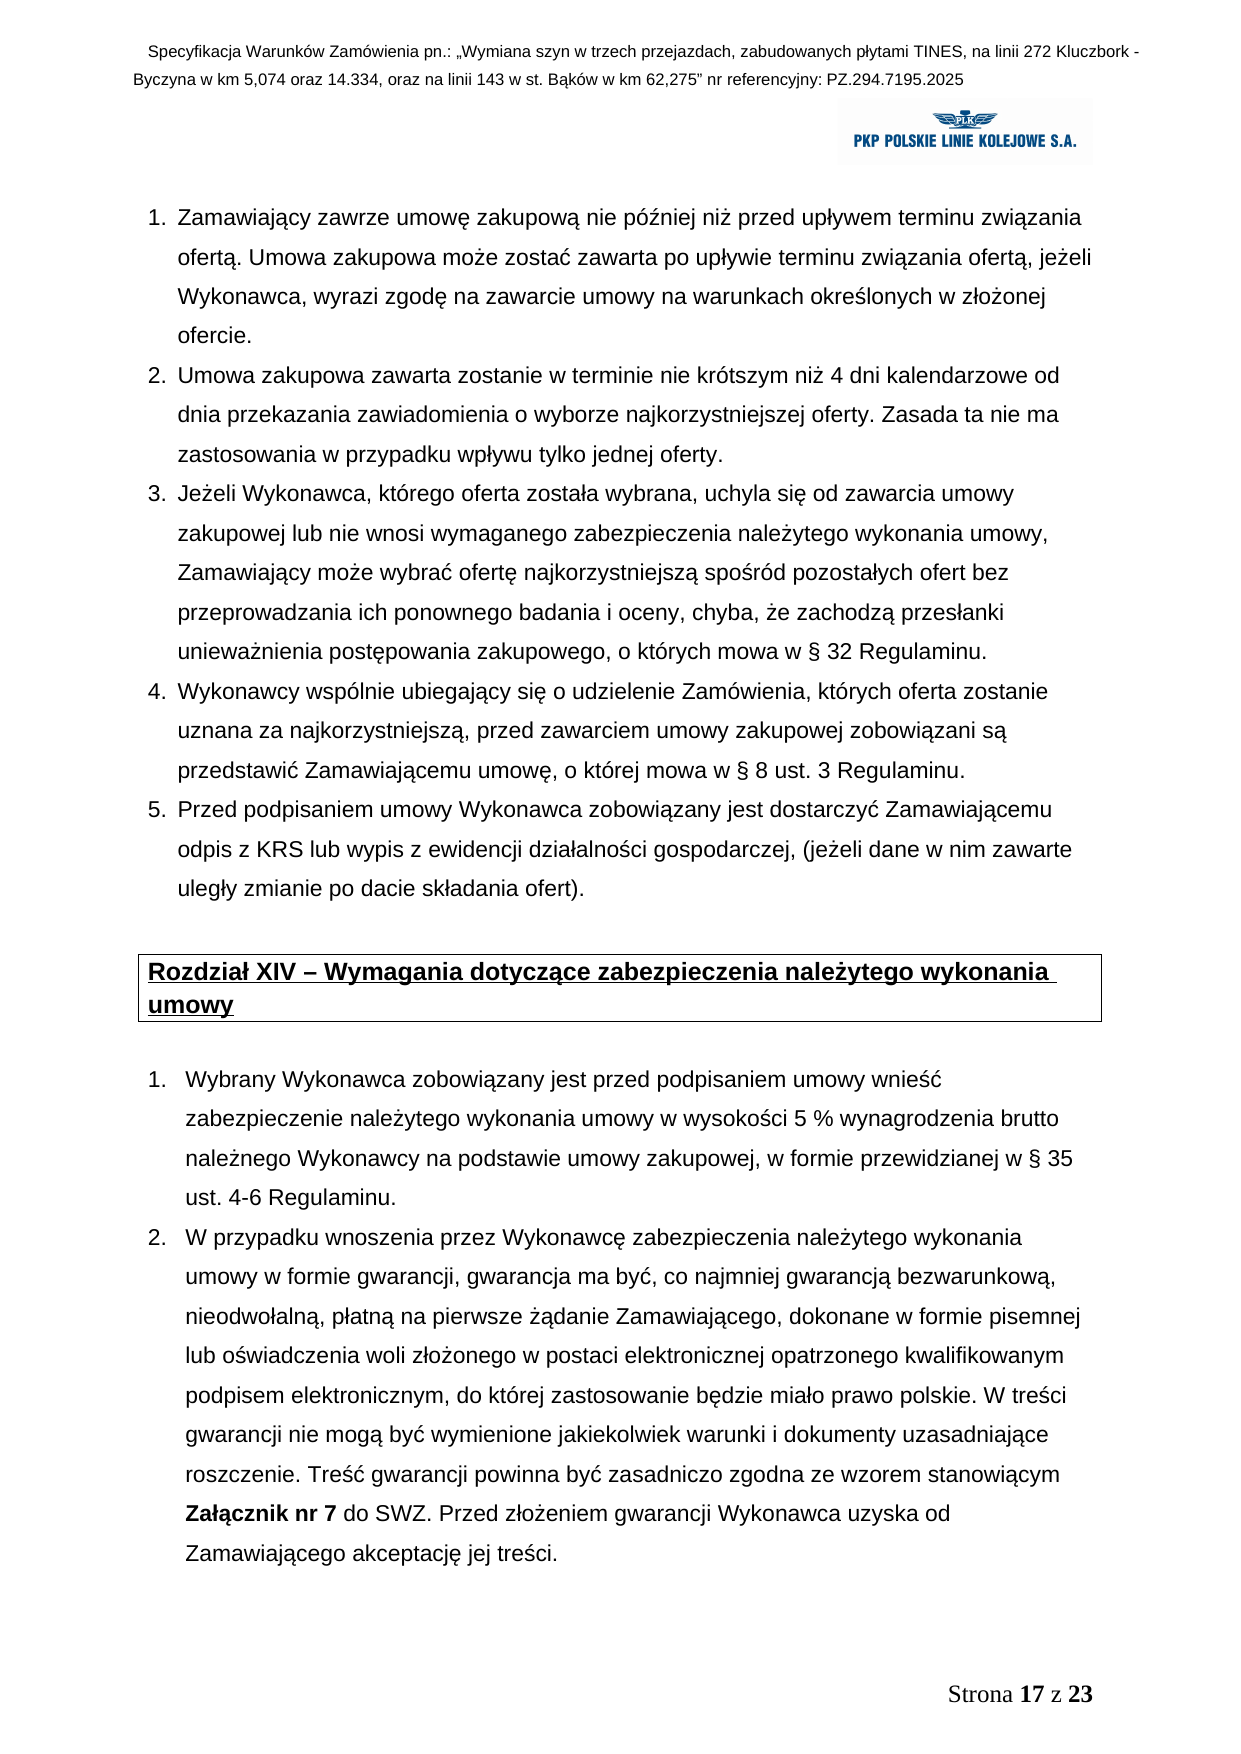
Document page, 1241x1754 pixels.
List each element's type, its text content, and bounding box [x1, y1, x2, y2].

list Umowa zakupowa zawarta zostanie w terminie nie krótszym niż 4 dni kalendarzowe od dnia przekazania zawiadomienia o wyborze najkorzystniejszej oferty. Zasada ta nie ma zastosowania w przypadku wpływu tylko jednej oferty. [148, 362, 1093, 467]
list W przypadku wnoszenia przez Wykonawcę zabezpieczenia należytego wykonania umowy w formie gwarancji, gwarancja ma być, co najmniej gwarancją bezwarunkową, nieodwołalną, płatną na pierwsze żądanie Zamawiającego, dokonane w formie pisemnej lub oświadczenia woli złożonego w postaci elektronicznej opatrzonego kwalifikowanym podpisem elektronicznym, do której zastosowanie będzie miało prawo polskie. W treści gwarancji nie mogą być wymienione jakiekolwiek warunki i dokumenty uzasadniające roszczenie. Treść gwarancji powinna być zasadniczo zgodna ze wzorem stanowiącym Załącznik nr 7 do SWZ. Przed złożeniem gwarancji Wykonawca uzyska od Zamawiającego akceptację jej treści. [148, 1224, 1093, 1566]
list Jeżeli Wykonawca, którego oferta została wybrana, uchyla się od zawarcia umowy zakupowej lub nie wnosi wymaganego zabezpieczenia należytego wykonania umowy, Zamawiający może wybrać ofertę najkorzystniejszą spośród pozostałych ofert bez przeprowadzania ich ponownego badania i oceny, chyba, że zachodzą przesłanki unieważnienia postępowania zakupowego, o których mowa w § 32 Regulaminu. [148, 480, 1093, 664]
list Wybrany Wykonawca zobowiązany jest przed podpisaniem umowy wnieść zabezpieczenie należytego wykonania umowy w wysokości 5 % wynagrodzenia brutto należnego Wykonawcy na podstawie umowy zakupowej, w formie przewidzianej w § 35 ust. 4-6 Regulaminu. [148, 1066, 1093, 1211]
picture [837, 98, 1093, 165]
list Wykonawcy wspólnie ubiegający się o udzielenie Zamówienia, których oferta zostanie uznana za najkorzystniejszą, przed zawarciem umowy zakupowej zobowiązani są przedstawić Zamawiającemu umowę, o której mowa w § 8 ust. 3 Regulaminu. [148, 678, 1093, 783]
list Przed podpisaniem umowy Wykonawca zobowiązany jest dostarczyć Zamawiającemu odpis z KRS lub wypis z ewidencji działalności gospodarczej, (jeżeli dane w nim zawarte uległy zmianie po dacie składania ofert). [148, 796, 1093, 901]
list Zamawiający zawrze umowę zakupową nie później niż przed upływem terminu związania ofertą. Umowa zakupowa może zostać zawarta po upływie terminu związania ofertą, jeżeli Wykonawca, wyrazi zgodę na zawarcie umowy na warunkach określonych w złożonej ofercie. [148, 204, 1093, 349]
text Rozdział XIV – Wymagania dotyczące zabezpieczenia należytego wykonania umowy [139, 955, 1101, 1021]
